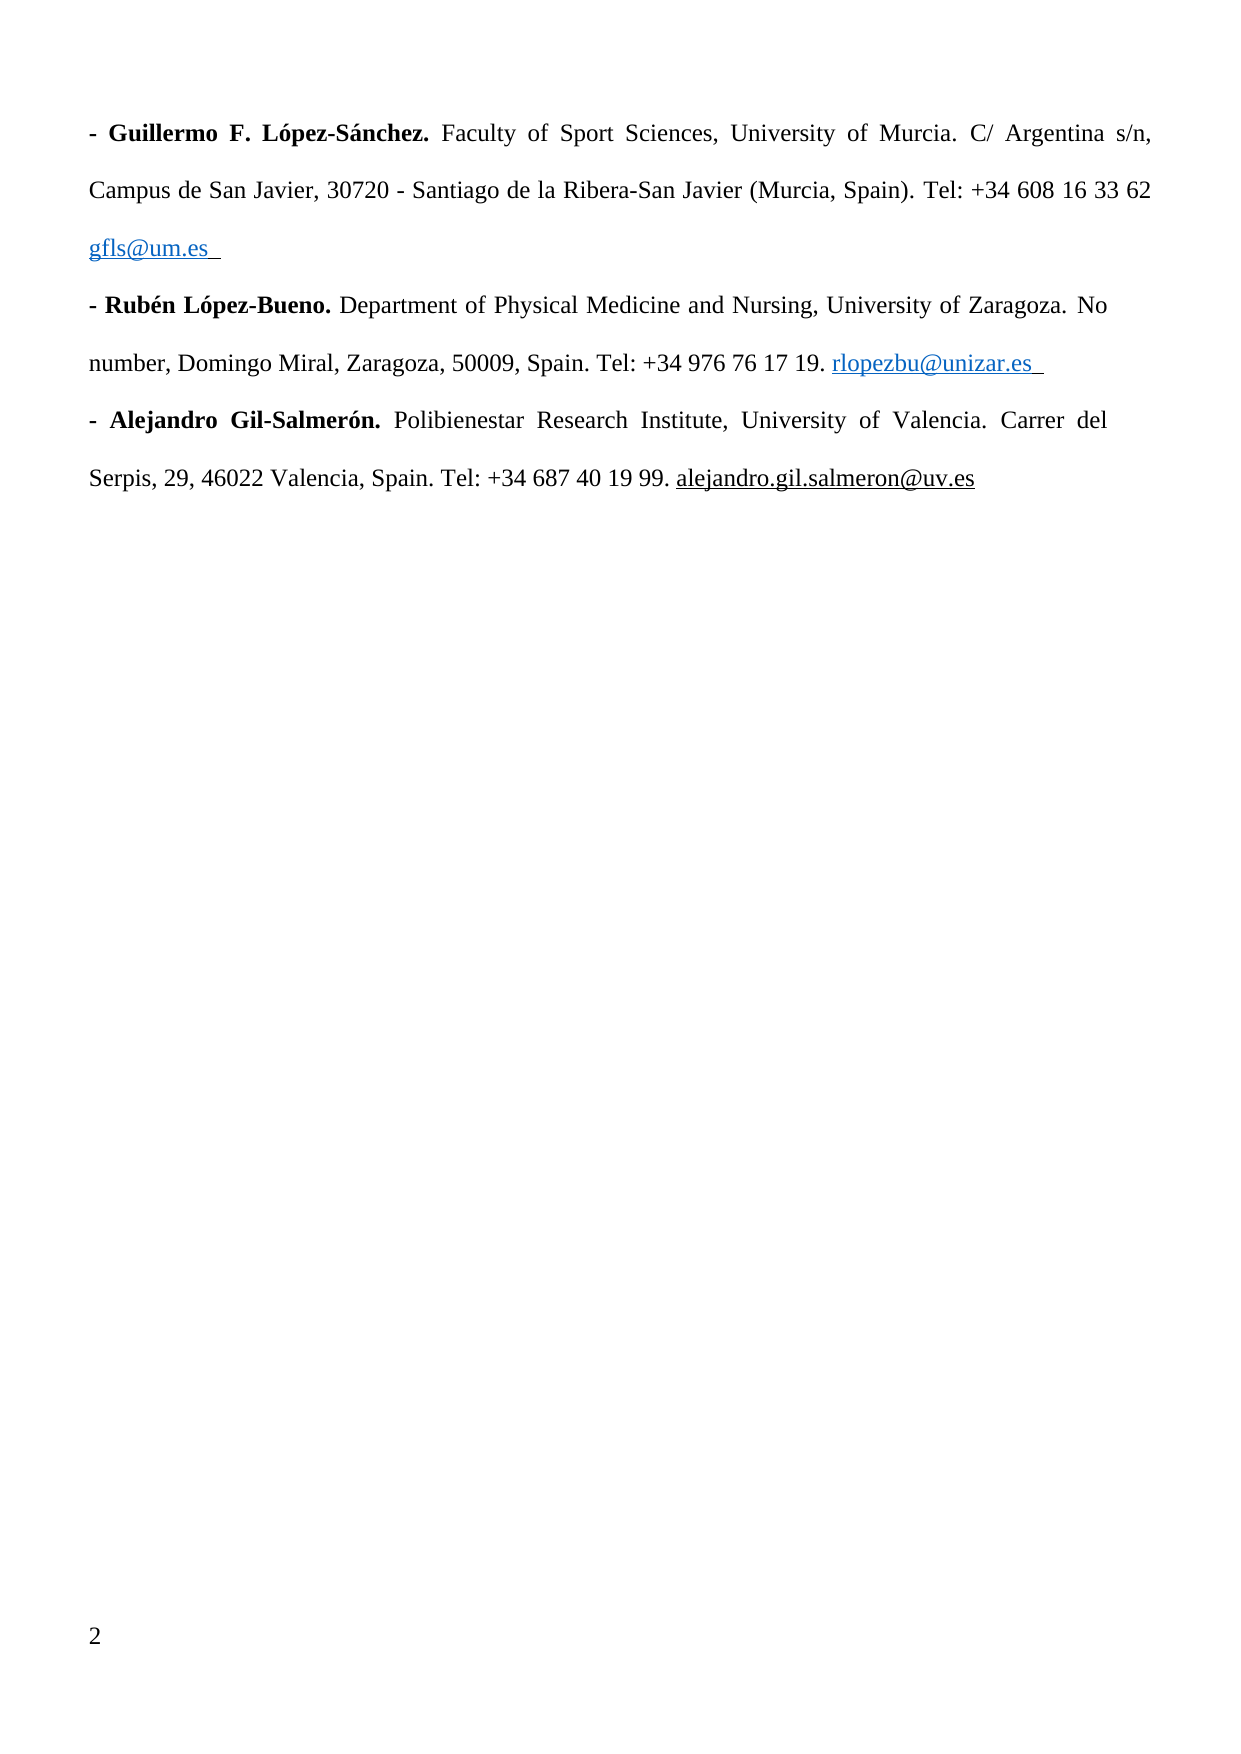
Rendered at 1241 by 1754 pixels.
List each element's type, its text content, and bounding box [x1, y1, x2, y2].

text - Rubén López-Bueno. Department of Physical Medicine and Nursing, University of Zaragoza. No number, Domingo Miral, Zaragoza, 50009, Spain. Tel: +34 976 76 17 19. rlopezbu@unizar.es [89, 291, 1107, 377]
text - Guillermo F. López-Sánchez. Faculty of Sport Sciences, University of Murcia. C/ Argentina s/n, Campus de San Javier, 30720 - Santiago de la Ribera-San Javier (Murcia, Spain). Tel: +34 608 16 33 62 gfls@um.es [89, 118, 1152, 262]
text - Alejandro Gil-Salmerón. Polibienestar Research Institute, University of Valencia. Carrer del Serpis, 29, 46022 Valencia, Spain. Tel: +34 687 40 19 99. alejandro.gil.salmeron@uv.es [89, 406, 1107, 492]
